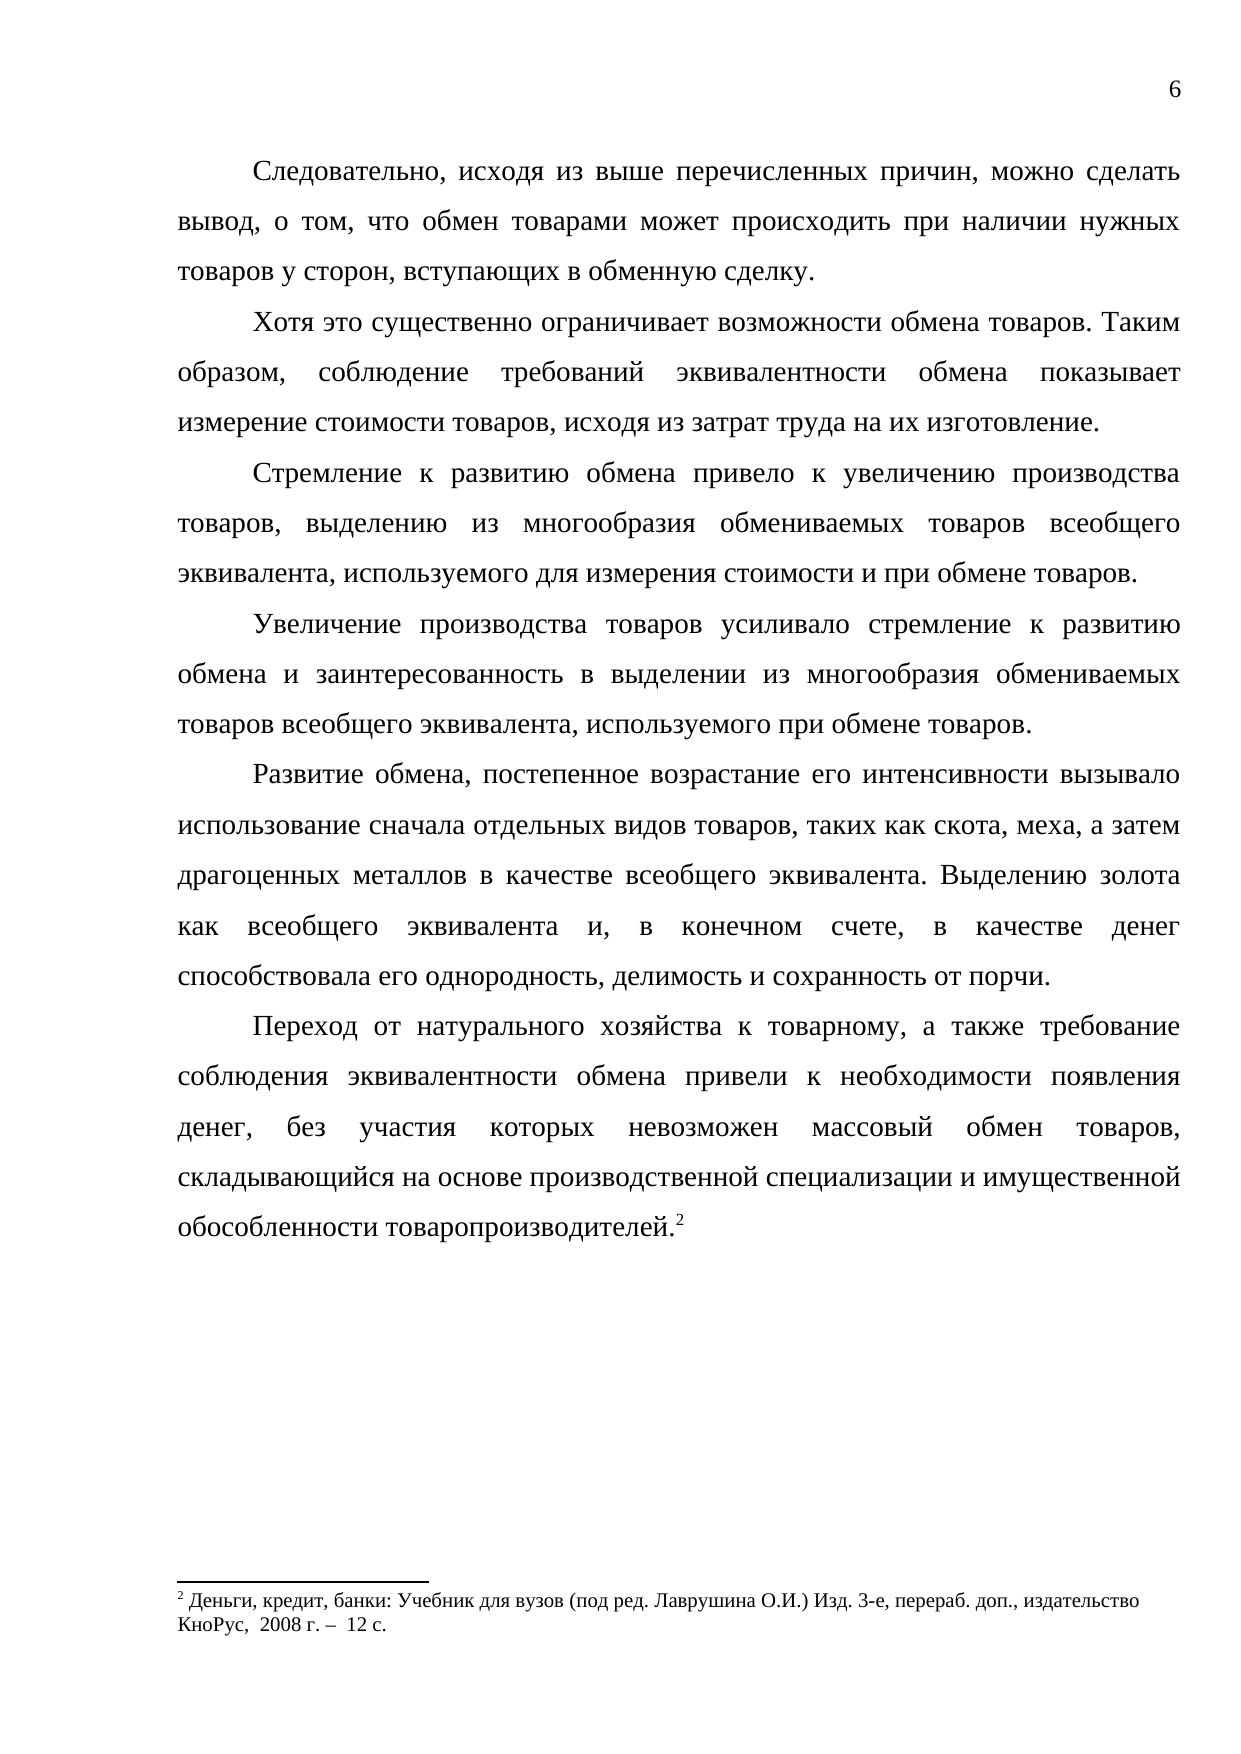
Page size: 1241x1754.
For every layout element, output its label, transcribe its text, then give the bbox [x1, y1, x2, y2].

text Развитие обмена, постепенное возрастание его интенсивности вызывало использование сначала отдельных видов товаров, таких как скота, меха, а затем драгоценных металлов в качестве всеобщего эквивалента. Выделению золота как всеобщего эквивалента и, в конечном счете, в качестве денег способствовала его однородность, делимость и сохранность от порчи. [177, 757, 1181, 991]
text Увеличение производства товаров усиливало стремление к развитию обмена и заинтересованность в выделении из многообразия обмениваемых товаров всеобщего эквивалента, используемого при обмене товаров. [177, 606, 1181, 740]
text Стремление к развитию обмена привело к увеличению производства товаров, выделению из многообразия обмениваемых товаров всеобщего эквивалента, используемого для измерения стоимости и при обмене товаров. [177, 455, 1181, 589]
text Хотя это существенно ограничивает возможности обмена товаров. Таким образом, соблюдение требований эквивалентности обмена показывает измерение стоимости товаров, исходя из затрат труда на их изготовление. [177, 304, 1181, 438]
text Следовательно, исходя из выше перечисленных причин, можно сделать вывод, о том, что обмен товарами может происходить при наличии нужных товаров у сторон, вступающих в обменную сделку. [177, 153, 1181, 287]
text Переход от натурального хозяйства к товарному, а также требование соблюдения эквивалентности обмена привели к необходимости появления денег, без участия которых невозможен массовый обмен товаров, складывающийся на основе производственной специализации и имущественной обособленности товаропроизводителей. [177, 1008, 1181, 1243]
